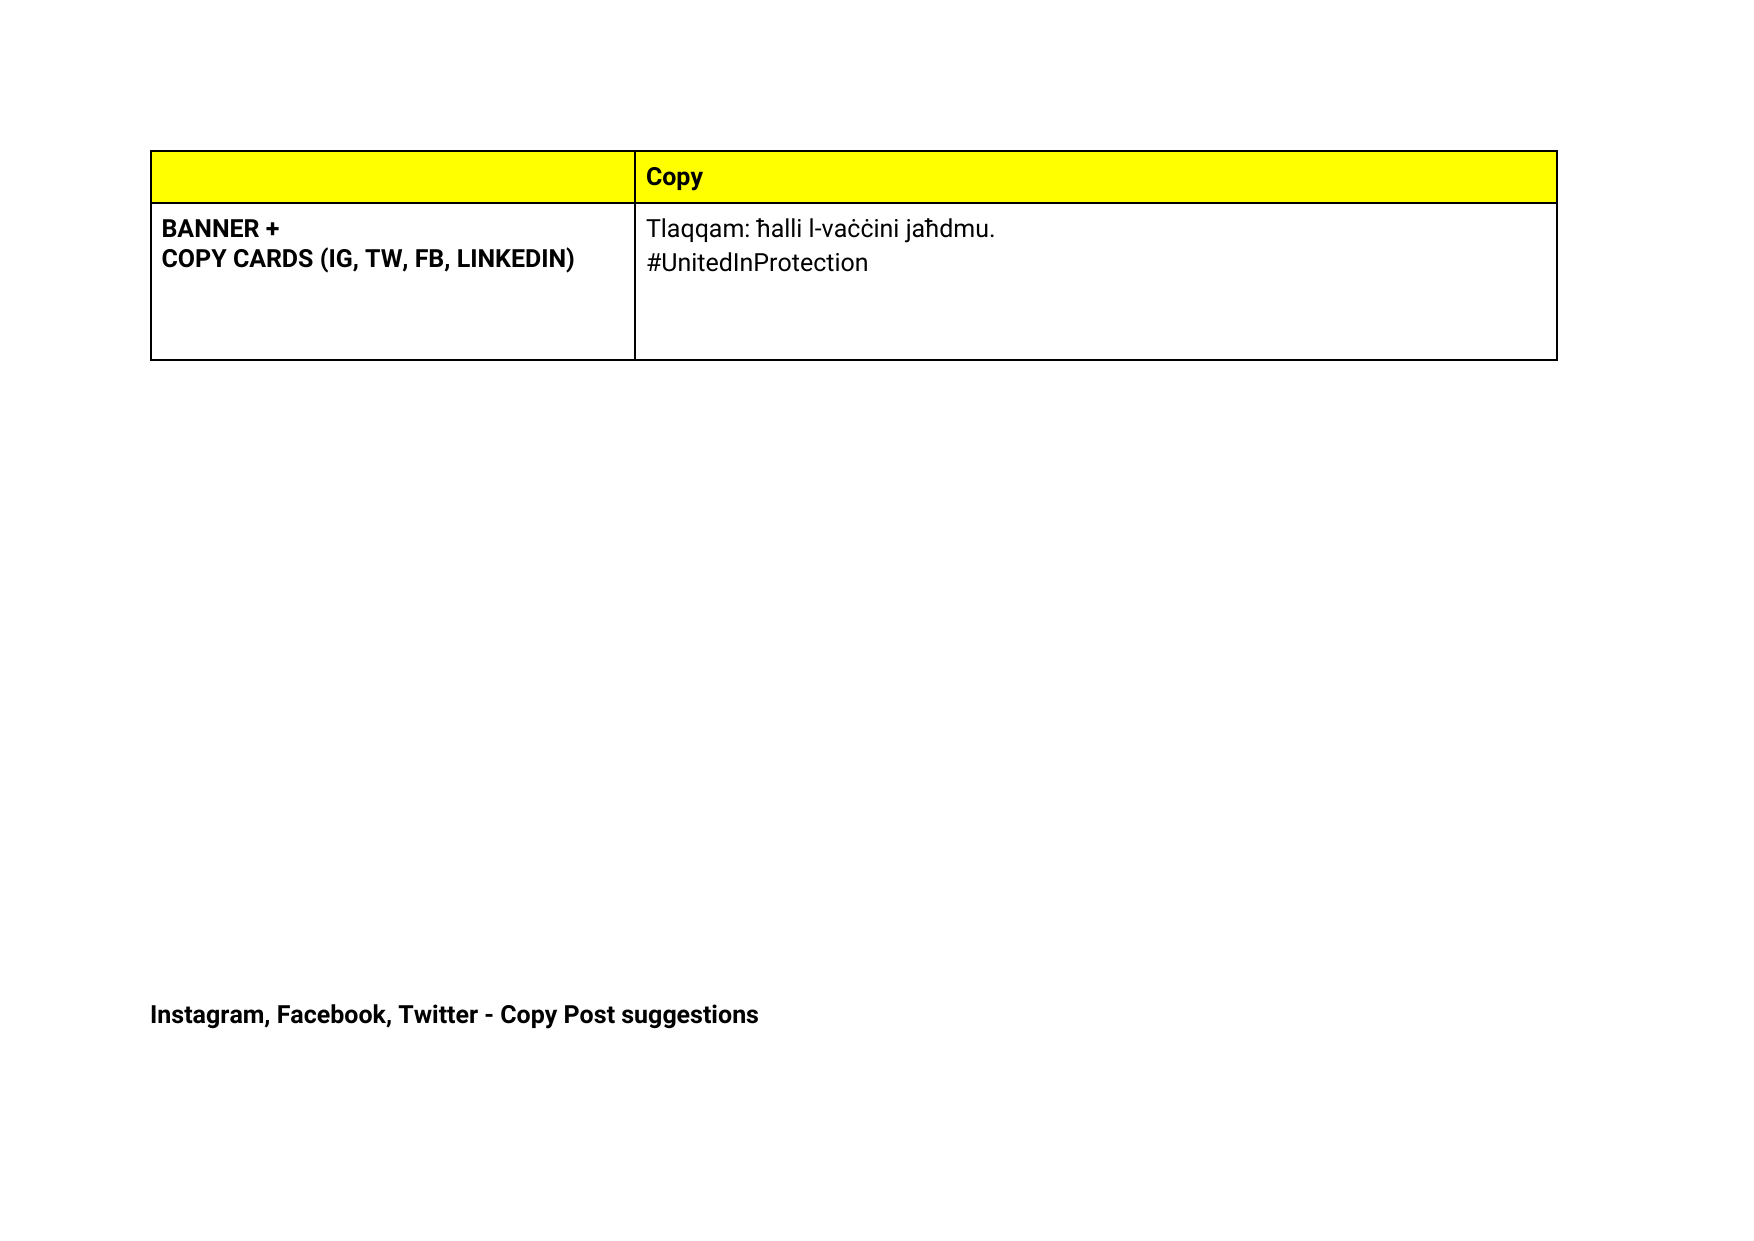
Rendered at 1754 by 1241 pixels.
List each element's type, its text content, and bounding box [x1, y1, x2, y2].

text Instagram, Facebook, Twitter - Copy Post suggestions [150, 1000, 1604, 1029]
table_header Copy [636, 152, 1556, 202]
table_header [152, 152, 634, 202]
table_cell Tlaqqam: ħalli l-vaċċini jaħdmu. #UnitedInProtection [636, 204, 1556, 359]
table_cell BANNER + COPY CARDS (IG, TW, FB, LINKEDIN) [152, 204, 634, 359]
